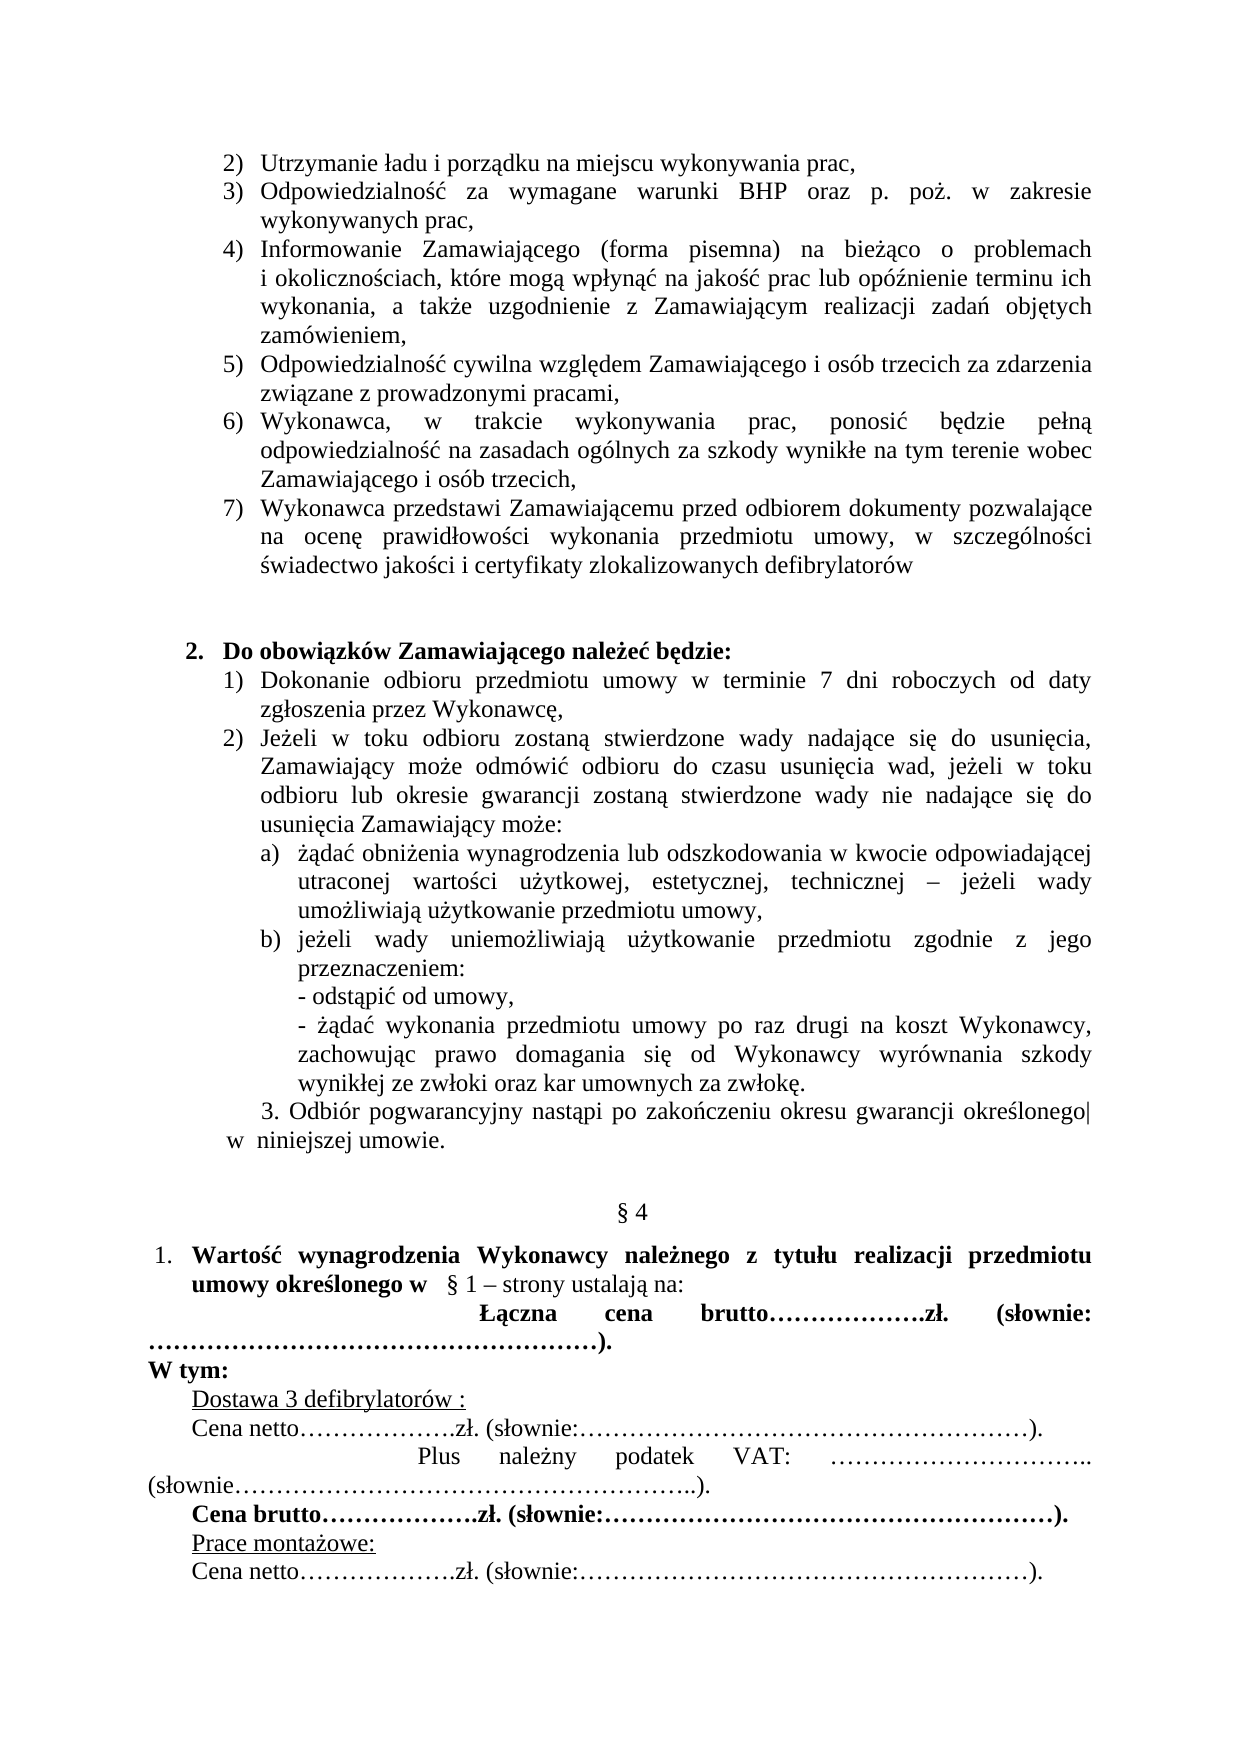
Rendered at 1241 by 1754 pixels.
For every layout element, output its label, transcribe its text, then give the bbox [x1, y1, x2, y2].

list Jeżeli w toku odbioru zostaną stwierdzone wady nadające się do usunięcia, Zamawiający może odmówić odbioru do czasu usunięcia wad, jeżeli w toku odbioru lub okresie gwarancji zostaną stwierdzone wady nie nadające się do usunięcia Zamawiający może: [223, 723, 1093, 838]
list - odstąpić od umowy, [298, 981, 1093, 1010]
list Dokonanie odbioru przedmiotu umowy w terminie 7 dni roboczych od daty zgłoszenia przez Wykonawcę, [223, 665, 1093, 723]
list Odpowiedzialność za wymagane warunki BHP oraz p. poż. w zakresie wykonywanych prac, [223, 176, 1093, 234]
list Utrzymanie ładu i porządku na miejscu wykonywania prac, [223, 148, 1093, 176]
text Łączna cena brutto……………….zł. (słownie:………………………………………………). [148, 1298, 1093, 1355]
text 3. Odbiór pogwarancyjny nastąpi po zakończeniu okresu gwarancji określonego| w niniejszej umowie. [151, 1096, 1093, 1154]
text Prace montażowe: [148, 1528, 1093, 1556]
text Dostawa 3 defibrylatorów : [148, 1384, 1093, 1413]
list § 4 [298, 1197, 1093, 1226]
text Cena netto……………….zł. (słownie:………………………………………………). [148, 1413, 1093, 1441]
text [148, 1441, 1093, 1499]
list - żądać wykonania przedmiotu umowy po raz drugi na koszt Wykonawcy, zachowując prawo domagania się od Wykonawcy wyrównania szkody wynikłej ze zwłoki oraz kar umownych za zwłokę. [298, 1010, 1093, 1096]
list żądać obniżenia wynagrodzenia lub odszkodowania w kwocie odpowiadającej utraconej wartości użytkowej, estetycznej, technicznej – jeżeli wady umożliwiają użytkowanie przedmiotu umowy, [260, 838, 1093, 924]
list Informowanie Zamawiającego (forma pisemna) na bieżąco o problemach i okolicznościach, które mogą wpłynąć na jakość prac lub opóźnienie terminu ich wykonania, a także uzgodnienie z Zamawiającym realizacji zadań objętych zamówieniem, [223, 234, 1093, 349]
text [148, 1499, 1093, 1528]
text Cena netto……………….zł. (słownie:………………………………………………). [148, 1556, 1093, 1585]
list Wartość wynagrodzenia Wykonawcy należnego z tytułu realizacji przedmiotu umowy określonego w § 1 – strony ustalają na: [154, 1240, 1093, 1298]
list jeżeli wady uniemożliwiają użytkowanie przedmiotu zgodnie z jego przeznaczeniem: [260, 924, 1093, 981]
text W tym: [148, 1355, 1093, 1384]
list Wykonawca, w trakcie wykonywania prac, ponosić będzie pełną odpowiedzialność na zasadach ogólnych za szkody wynikłe na tym terenie wobec Zamawiającego i osób trzecich, [223, 406, 1093, 493]
list Wykonawca przedstawi Zamawiającemu przed odbiorem dokumenty pozwalające na ocenę prawidłowości wykonania przedmiotu umowy, w szczególności świadectwo jakości i certyfikaty zlokalizowanych defibrylatorów [223, 493, 1093, 579]
list Do obowiązków Zamawiającego należeć będzie: [185, 636, 1093, 665]
list Odpowiedzialność cywilna względem Zamawiającego i osób trzecich za zdarzenia związane z prowadzonymi pracami, [223, 349, 1093, 406]
